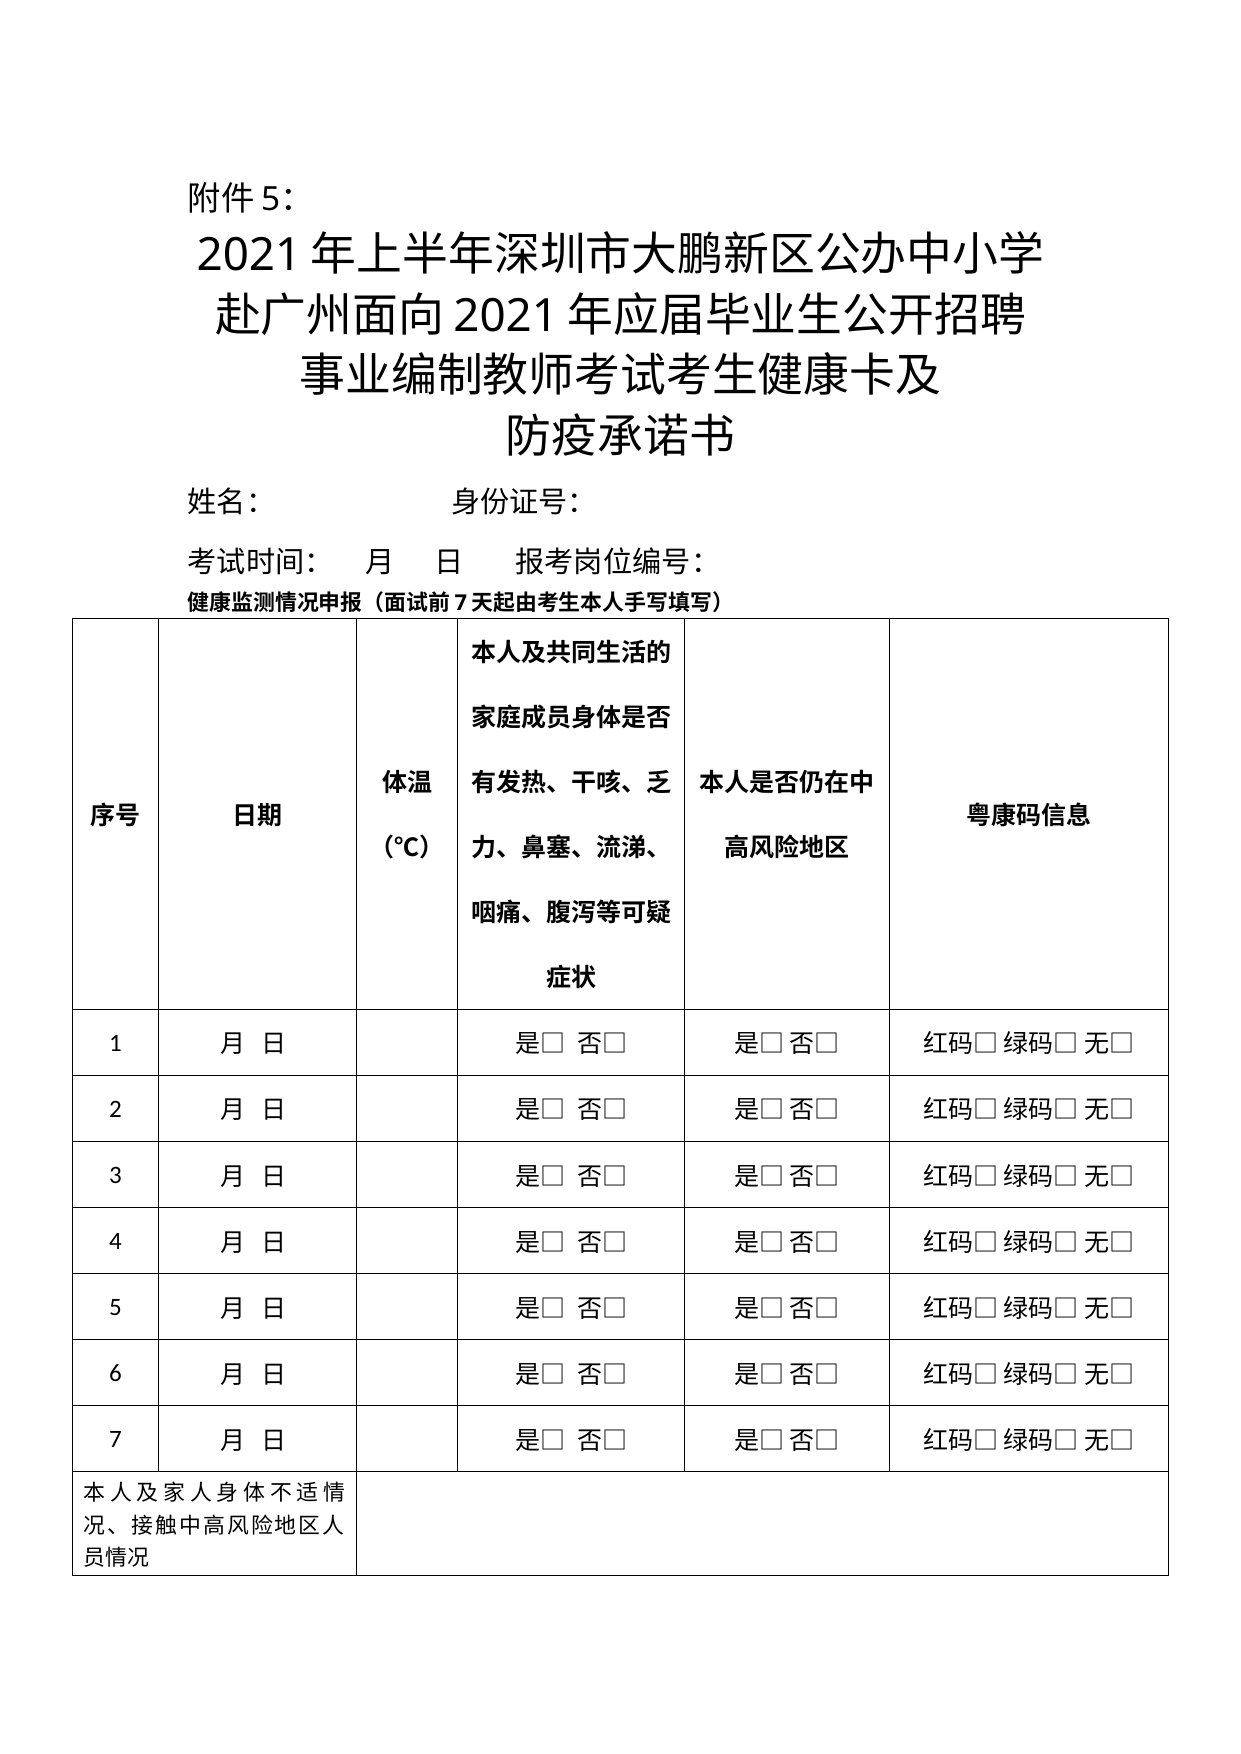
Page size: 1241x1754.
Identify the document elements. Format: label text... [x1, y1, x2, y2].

table_header 体温（℃） [357, 619, 457, 1008]
table_cell 4 [73, 1208, 158, 1273]
table_cell 是□ 否□ [685, 1076, 889, 1141]
table_cell [357, 1406, 457, 1471]
table_cell 是□ 否□ [458, 1076, 684, 1141]
table_cell 5 [73, 1274, 158, 1339]
text 姓名： 身份证号： [187, 464, 1053, 524]
table_cell 红码□ 绿码□ 无□ [890, 1010, 1168, 1074]
table_cell [357, 1472, 1168, 1575]
table_header 日期 [159, 619, 356, 1008]
table_cell 1 [73, 1010, 158, 1074]
table_cell 月 日 [159, 1142, 356, 1207]
table_cell 是□ 否□ [685, 1340, 889, 1405]
table_cell [357, 1142, 457, 1207]
table_cell 本人及家人身体不适情况、接触中高风险地区人员情况 [73, 1472, 356, 1575]
table_header 本人及共同生活的家庭成员身体是否有发热、干咳、乏力、鼻塞、流涕、咽痛、腹泻等可疑症状 [458, 619, 684, 1008]
table_cell 月 日 [159, 1340, 356, 1405]
table_cell [357, 1340, 457, 1405]
table_cell 红码□ 绿码□ 无□ [890, 1076, 1168, 1141]
table_cell 红码□ 绿码□ 无□ [890, 1208, 1168, 1273]
table_cell 是□ 否□ [458, 1406, 684, 1471]
table_cell 红码□ 绿码□ 无□ [890, 1274, 1168, 1339]
table_cell 月 日 [159, 1208, 356, 1273]
table_cell 是□ 否□ [458, 1010, 684, 1074]
table_cell 7 [73, 1406, 158, 1471]
table_cell 月 日 [159, 1274, 356, 1339]
table_header 序号 [73, 619, 158, 1008]
table_cell 是□ 否□ [458, 1340, 684, 1405]
text 2021年上半年深圳市大鹏新区公办中小学赴广州面向2021年应届毕业生公开招聘 [187, 222, 1053, 343]
table_cell 是□ 否□ [685, 1406, 889, 1471]
table_cell 红码□ 绿码□ 无□ [890, 1142, 1168, 1207]
table_header 本人是否仍在中高风险地区 [685, 619, 889, 1008]
text 健康监测情况申报（面试前7天起由考生本人手写填写） [187, 585, 1053, 617]
table_cell 是□ 否□ [685, 1208, 889, 1273]
table_cell 月 日 [159, 1076, 356, 1141]
table_cell [357, 1274, 457, 1339]
text 事业编制教师考试考生健康卡及 [187, 343, 1053, 404]
text 附件5： [187, 162, 1053, 222]
table_cell 是□ 否□ [458, 1142, 684, 1207]
table_cell 是□ 否□ [458, 1208, 684, 1273]
table_cell [357, 1076, 457, 1141]
table_cell 3 [73, 1142, 158, 1207]
table_cell 2 [73, 1076, 158, 1141]
table_header 粤康码信息 [890, 619, 1168, 1008]
table_cell 是□ 否□ [458, 1274, 684, 1339]
text 考试时间： 月 日 报考岗位编号： [187, 524, 1053, 585]
table_cell 红码□ 绿码□ 无□ [890, 1406, 1168, 1471]
text 防疫承诺书 [187, 404, 1053, 464]
table_cell [357, 1010, 457, 1074]
table_cell 月 日 [159, 1010, 356, 1074]
table_cell 月 日 [159, 1406, 356, 1471]
table_cell [357, 1208, 457, 1273]
table_cell 红码□ 绿码□ 无□ [890, 1340, 1168, 1405]
table_cell 6 [73, 1340, 158, 1405]
table_cell 是□ 否□ [685, 1010, 889, 1074]
table_cell 是□ 否□ [685, 1142, 889, 1207]
table_cell 是□ 否□ [685, 1274, 889, 1339]
